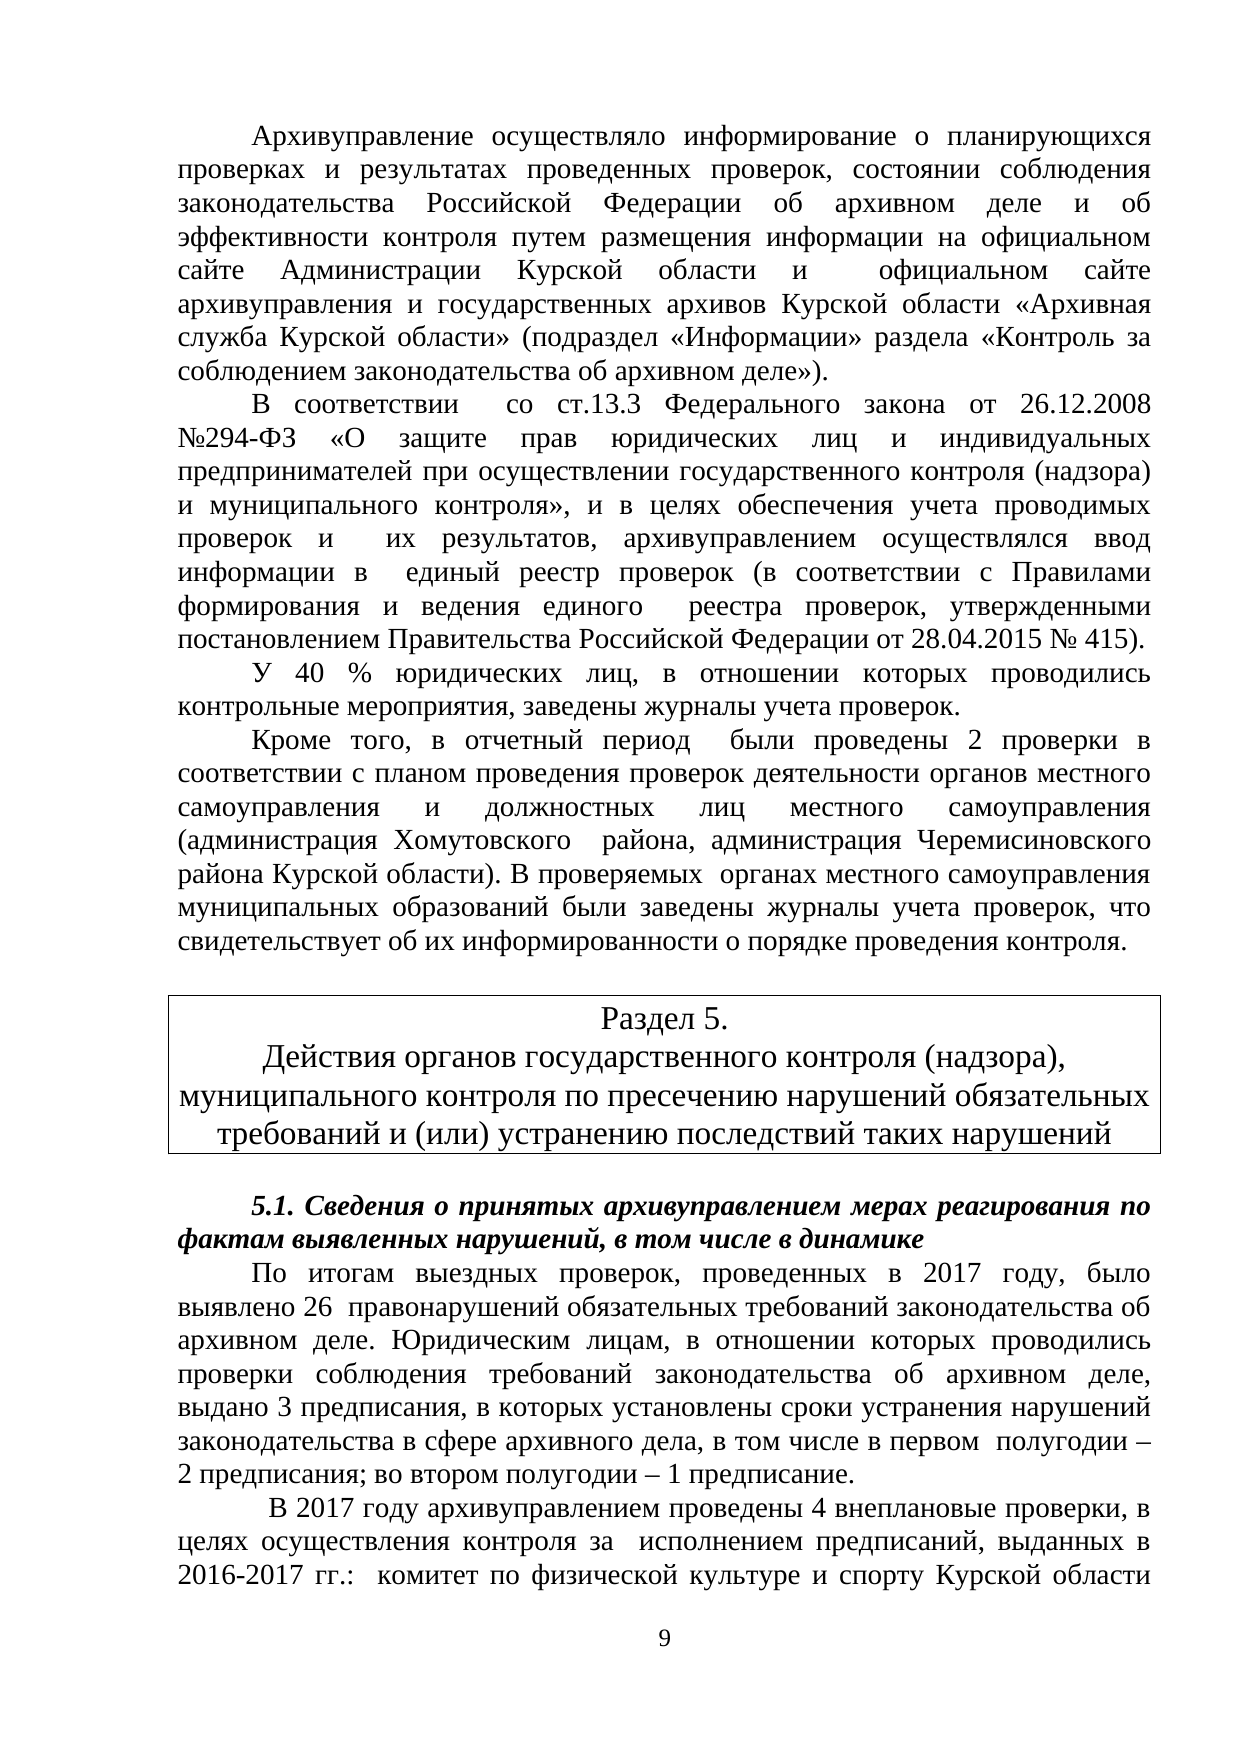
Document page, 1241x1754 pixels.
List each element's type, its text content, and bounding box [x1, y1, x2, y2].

text У 40 % юридических лиц, в отношении которых проводились контрольные мероприятия, заведены журналы учета проверок. [177, 655, 1152, 722]
text По итогам выездных проверок, проведенных в 2017 году, было выявлено 26 правонарушений обязательных требований законодательства об архивном деле. Юридическим лицам, в отношении которых проводились проверки соблюдения требований законодательства об архивном деле, выдано 3 предписания, в которых установлены сроки устранения нарушений законодательства в сфере архивного дела, в том числе в первом полугодии – 2 предписания; во втором полугодии – 1 предписание. [177, 1255, 1152, 1490]
text В соответствии со ст.13.3 Федерального закона от 26.12.2008 №294-ФЗ «О защите прав юридических лиц и индивидуальных предпринимателей при осуществлении государственного контроля (надзора) и муниципального контроля», и в целях обеспечения учета проводимых проверок и их результатов, архивуправлением осуществлялся ввод информации в единый реестр проверок (в соответствии с Правилами формирования и ведения единого реестра проверок, утвержденными постановлением Правительства Российской Федерации от 28.04.2015 № 415). [177, 386, 1152, 655]
text Архивуправление осуществляло информирование о планирующихся проверках и результатах проведенных проверок, состоянии соблюдения законодательства Российской Федерации об архивном деле и об эффективности контроля путем размещения информации на официальном сайте Администрации Курской области и официальном сайте архивуправления и государственных архивов Курской области «Архивная служба Курской области» (подраздел «Информации» раздела «Контроль за соблюдением законодательства об архивном деле»). [177, 118, 1152, 386]
text Раздел 5. [169, 996, 1160, 1036]
text 5.1. Сведения о принятых архивуправлением мерах реагирования по фактам выявленных нарушений, в том числе в динамике [177, 1188, 1152, 1255]
text Действия органов государственного контроля (надзора), [177, 1036, 1152, 1072]
text муниципального контроля по пресечению нарушений обязательных требований и (или) устранению последствий таких нарушений [169, 1072, 1160, 1153]
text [177, 1490, 1152, 1591]
text Кроме того, в отчетный период были проведены 2 проверки в соответствии с планом проведения проверок деятельности органов местного самоуправления и должностных лиц местного самоуправления (администрация Хомутовского района, администрация Черемисиновского района Курской области). В проверяемых органах местного самоуправления муниципальных образований были заведены журналы учета проверок, что свидетельствует об их информированности о порядке проведения контроля. [177, 722, 1152, 957]
